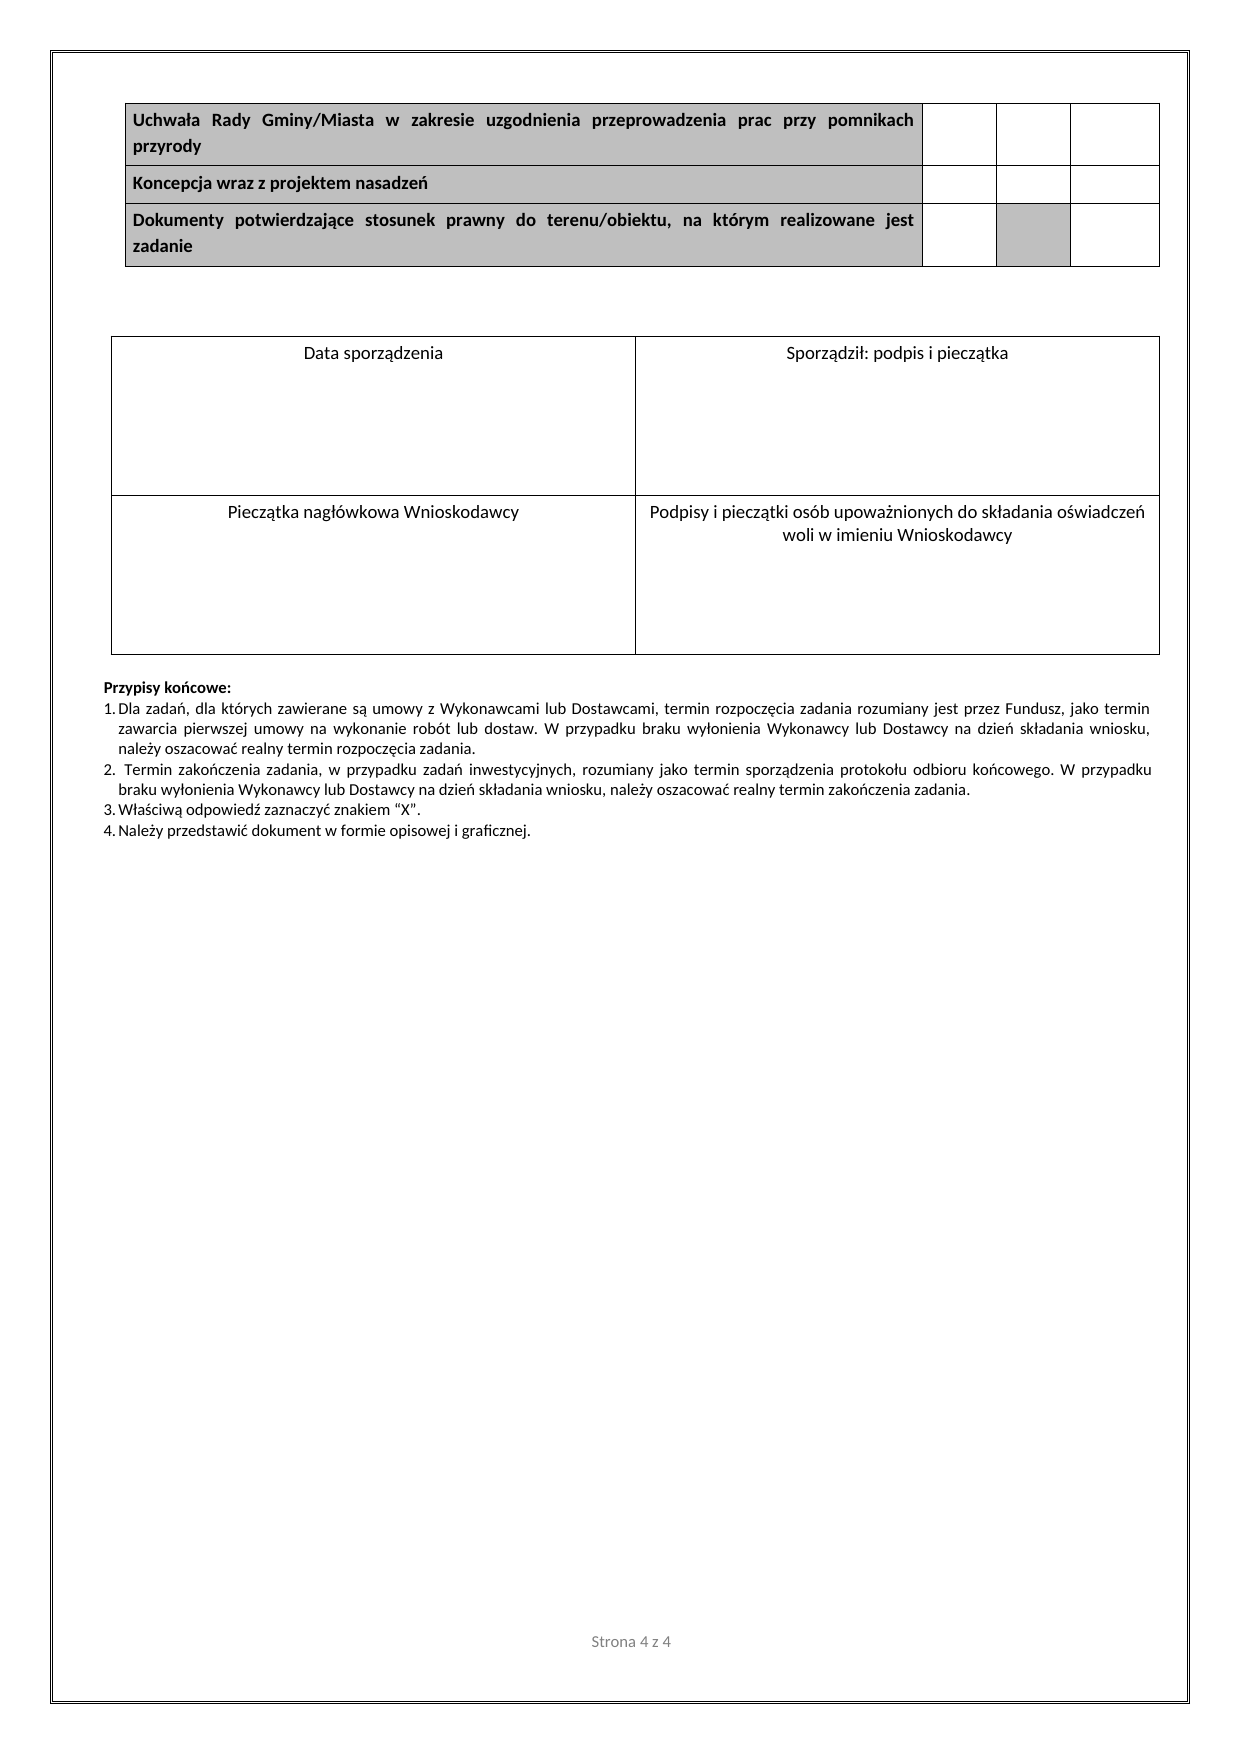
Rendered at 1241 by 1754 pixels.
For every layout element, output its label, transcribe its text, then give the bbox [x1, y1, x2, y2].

text Przypisy końcowe: [103, 678, 1152, 698]
list Właściwą odpowiedź zaznaczyć znakiem “X”. [103, 799, 1152, 820]
table_cell [923, 204, 996, 266]
list Termin zakończenia zadania, w przypadku zadań inwestycyjnych, rozumiany jako termin sporządzenia protokołu odbioru końcowego. W przypadku braku wyłonienia Wykonawcy lub Dostawcy na dzień składania wniosku, należy oszacować realny termin zakończenia zadania. [103, 759, 1152, 799]
table_cell [923, 104, 996, 165]
table_cell [997, 104, 1070, 165]
table_header Data sporządzenia [112, 337, 635, 495]
table_cell [1071, 166, 1159, 203]
table_header Sporządził: podpis i pieczątka [636, 337, 1159, 495]
list Dla zadań, dla których zawierane są umowy z Wykonawcami lub Dostawcami, termin rozpoczęcia zadania rozumiany jest przez Fundusz, jako termin zawarcia pierwszej umowy na wykonanie robót lub dostaw. W przypadku braku wyłonienia Wykonawcy lub Dostawcy na dzień składania wniosku, należy oszacować realny termin rozpoczęcia zadania. [103, 698, 1152, 759]
table_cell Uchwała Rady Gminy/Miasta w zakresie uzgodnienia przeprowadzenia prac przy pomnikach przyrody [126, 104, 922, 165]
table_cell [997, 166, 1070, 203]
list Należy przedstawić dokument w formie opisowej i graficznej. [103, 820, 1152, 840]
table_cell [923, 166, 996, 203]
table_cell [1071, 204, 1159, 266]
table_cell Podpisy i pieczątki osób upoważnionych do składania oświadczeń woli w imieniu Wnioskodawcy [636, 496, 1159, 654]
table_cell [997, 204, 1070, 266]
table_cell Dokumenty potwierdzające stosunek prawny do terenu/obiektu, na którym realizowane jest zadanie [126, 204, 922, 266]
table_cell Pieczątka nagłówkowa Wnioskodawcy [112, 496, 635, 654]
table_cell Koncepcja wraz z projektem nasadzeń [126, 166, 922, 203]
table_cell [1071, 104, 1159, 165]
